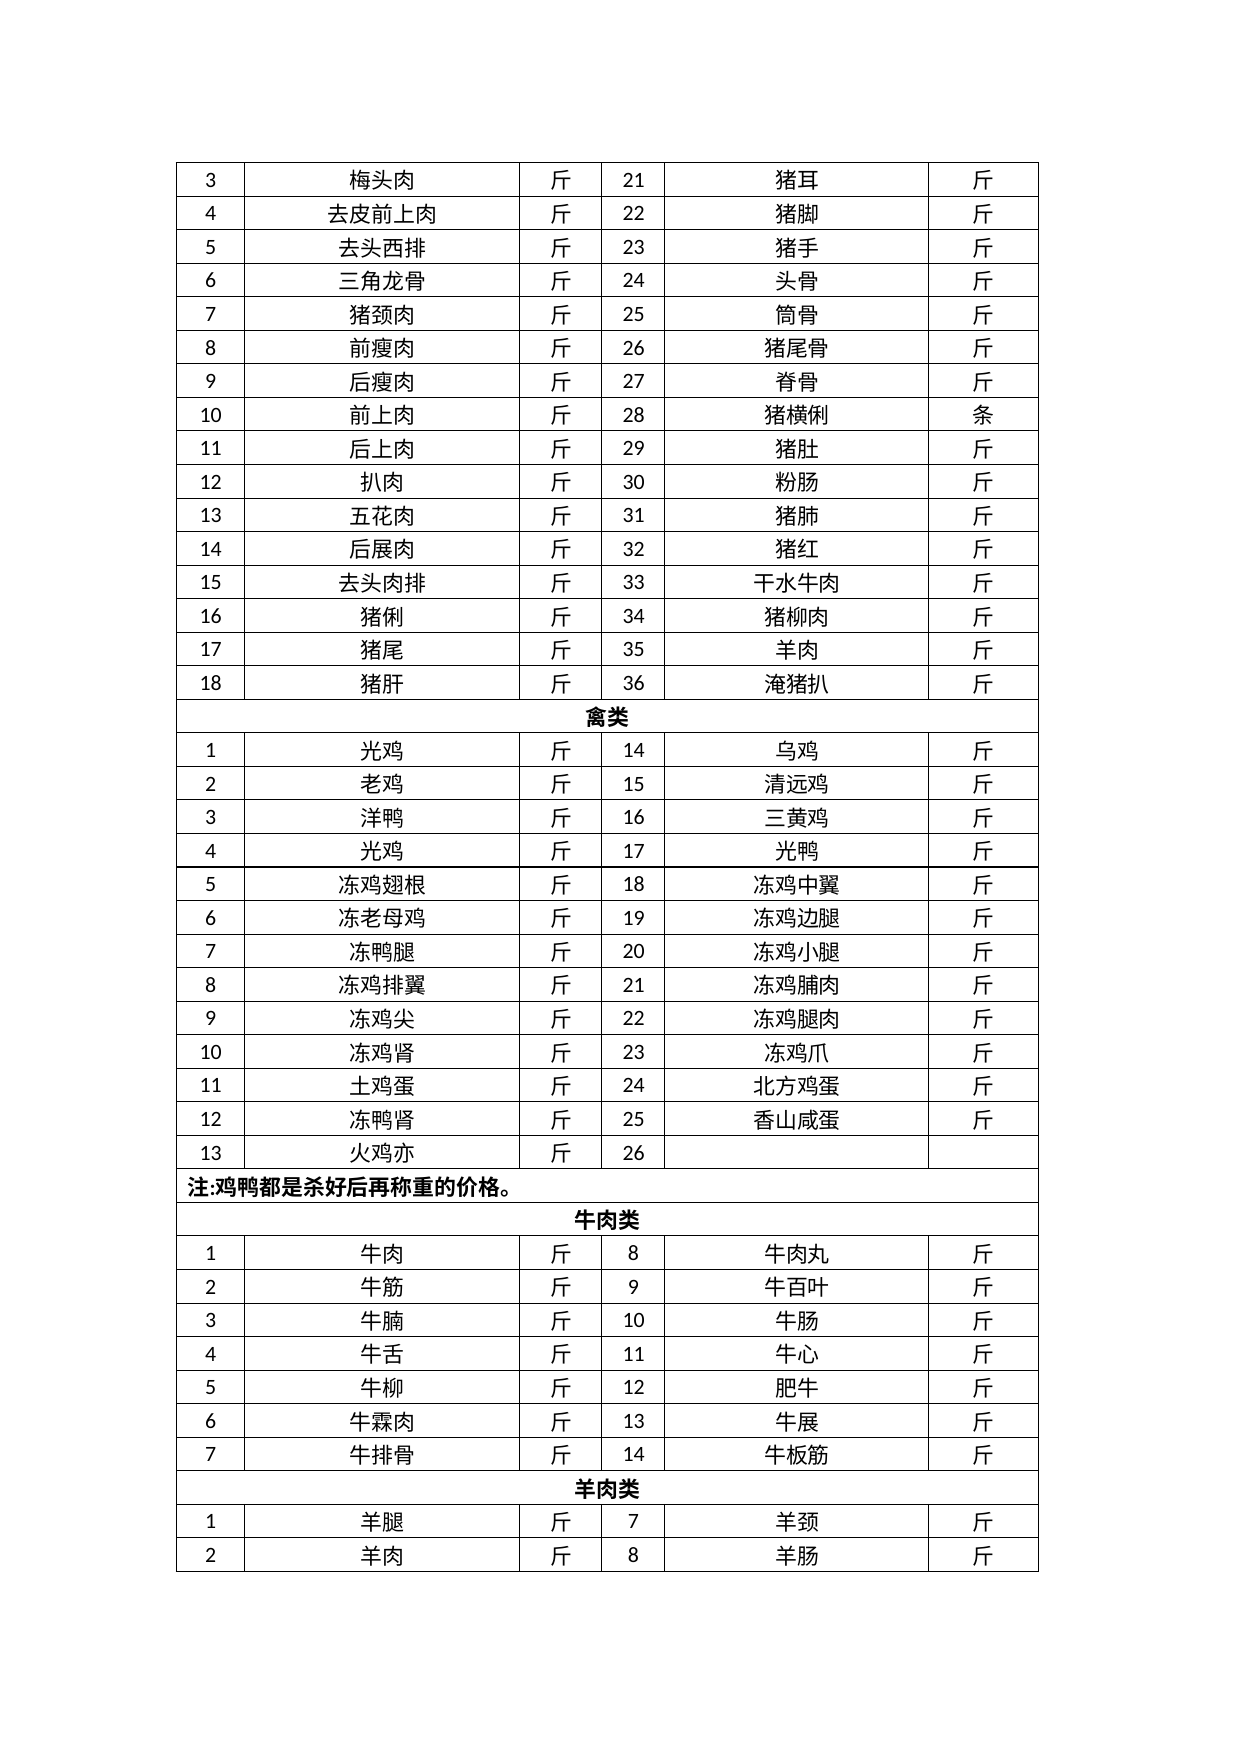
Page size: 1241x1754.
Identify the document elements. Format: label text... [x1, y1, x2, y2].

table_cell 光鸡 [245, 733, 519, 766]
table_cell 10 [602, 1304, 664, 1336]
table_cell 斤 [520, 465, 601, 497]
table_cell 冻鸡腿肉 [665, 1002, 928, 1034]
table_cell 6 [177, 1404, 244, 1437]
table_cell 斤 [520, 666, 601, 699]
table_cell 斤 [929, 532, 1038, 564]
table_cell 梅头肉 [245, 163, 519, 196]
table_cell 条 [929, 398, 1038, 430]
table_cell 斤 [929, 633, 1038, 665]
table_cell 斤 [520, 398, 601, 430]
table_cell 斤 [520, 163, 601, 196]
table_cell 34 [602, 599, 664, 632]
table_cell 斤 [520, 1136, 601, 1168]
table_cell 斤 [520, 1371, 601, 1403]
table_cell 斤 [520, 1505, 601, 1537]
table_cell 乌鸡 [665, 733, 928, 766]
table_cell 牛舌 [245, 1337, 519, 1369]
table_cell 6 [177, 901, 244, 933]
table_cell 5 [177, 1371, 244, 1403]
table_cell 8 [177, 331, 244, 363]
table_cell 斤 [520, 230, 601, 263]
table_cell 7 [602, 1505, 664, 1537]
table_cell 冻鸡爪 [665, 1035, 928, 1068]
table_cell 去头西排 [245, 230, 519, 263]
table_cell 斤 [520, 1102, 601, 1135]
table_cell 13 [177, 1136, 244, 1168]
table_cell 后上肉 [245, 431, 519, 464]
table_cell 斤 [520, 868, 601, 900]
table_cell 牛板筋 [665, 1438, 928, 1470]
table_cell 斤 [929, 901, 1038, 933]
table_cell 3 [177, 163, 244, 196]
table_cell 21 [602, 968, 664, 1001]
table_cell 猪手 [665, 230, 928, 263]
table_cell [665, 1136, 928, 1168]
table_cell 洋鸭 [245, 800, 519, 833]
table_cell 26 [602, 1136, 664, 1168]
table_cell 冻鸡尖 [245, 1002, 519, 1034]
table_cell 12 [177, 1102, 244, 1135]
table_cell 斤 [929, 1438, 1038, 1470]
table_cell 斤 [520, 767, 601, 799]
table_cell 7 [177, 1438, 244, 1470]
table_cell 斤 [929, 197, 1038, 229]
table_cell 17 [177, 633, 244, 665]
table_cell 火鸡亦 [245, 1136, 519, 1168]
table_cell 斤 [929, 834, 1038, 866]
table_cell 斤 [520, 901, 601, 933]
table_cell 斤 [929, 1069, 1038, 1101]
table_cell 香山咸蛋 [665, 1102, 928, 1135]
table_cell 清远鸡 [665, 767, 928, 799]
table_cell 注:鸡鸭都是杀好后再称重的价格。 [177, 1169, 1038, 1202]
table_cell [929, 1136, 1038, 1168]
table_cell 牛肠 [665, 1304, 928, 1336]
table_cell 14 [602, 1438, 664, 1470]
table_cell 4 [177, 197, 244, 229]
table_cell 斤 [520, 364, 601, 397]
table_cell 28 [602, 398, 664, 430]
table_cell 斤 [929, 599, 1038, 632]
table_cell 猪红 [665, 532, 928, 564]
table_cell 筒骨 [665, 297, 928, 330]
table_cell 斤 [929, 800, 1038, 833]
table_cell 猪横俐 [665, 398, 928, 430]
table_cell 19 [602, 901, 664, 933]
table_cell 猪脚 [665, 197, 928, 229]
table_cell 31 [602, 499, 664, 531]
table_cell 斤 [520, 935, 601, 967]
table_cell 斤 [929, 1404, 1038, 1437]
table_cell 斤 [520, 1337, 601, 1369]
table_cell 20 [602, 935, 664, 967]
table_cell 斤 [520, 1069, 601, 1101]
table_cell 22 [602, 197, 664, 229]
table_cell 前瘦肉 [245, 331, 519, 363]
table_cell 斤 [929, 1304, 1038, 1336]
table_cell 2 [177, 1270, 244, 1302]
table_cell 17 [602, 834, 664, 866]
table_cell 斤 [929, 163, 1038, 196]
table_cell 斤 [520, 197, 601, 229]
table_cell 25 [602, 1102, 664, 1135]
table_cell 斤 [929, 1102, 1038, 1135]
table_cell 斤 [520, 331, 601, 363]
table_cell 斤 [929, 431, 1038, 464]
table_cell 北方鸡蛋 [665, 1069, 928, 1101]
table_cell 斤 [520, 1438, 601, 1470]
table_cell 五花肉 [245, 499, 519, 531]
table_cell 11 [602, 1337, 664, 1369]
table_cell 4 [177, 834, 244, 866]
table_cell 羊颈 [665, 1505, 928, 1537]
table_cell 斤 [520, 566, 601, 598]
table_cell 斤 [520, 733, 601, 766]
table_cell 30 [602, 465, 664, 497]
table_cell 斤 [520, 800, 601, 833]
table_cell 1 [177, 733, 244, 766]
table_cell 猪肺 [665, 499, 928, 531]
table_cell 斤 [520, 633, 601, 665]
table_cell 肥牛 [665, 1371, 928, 1403]
table_cell 8 [177, 968, 244, 1001]
table_cell 2 [177, 1538, 244, 1571]
table_cell 冻鸡边腿 [665, 901, 928, 933]
table_cell 24 [602, 264, 664, 296]
table_cell 斤 [520, 1270, 601, 1302]
table_cell 15 [177, 566, 244, 598]
table_cell 斤 [929, 499, 1038, 531]
table_cell 斤 [929, 1035, 1038, 1068]
table_cell 斤 [520, 297, 601, 330]
table_cell 斤 [929, 1371, 1038, 1403]
table_cell 斤 [929, 767, 1038, 799]
table_cell 头骨 [665, 264, 928, 296]
table_cell 16 [177, 599, 244, 632]
table_cell 羊腿 [245, 1505, 519, 1537]
table_cell 斤 [929, 1505, 1038, 1537]
table_cell 猪俐 [245, 599, 519, 632]
table_cell 9 [602, 1270, 664, 1302]
table_cell 5 [177, 868, 244, 900]
table_cell 羊肉 [245, 1538, 519, 1571]
table_cell 牛腩 [245, 1304, 519, 1336]
table_cell 禽类 [177, 700, 1038, 732]
table_cell 10 [177, 398, 244, 430]
table_cell 斤 [520, 1002, 601, 1034]
table_cell 21 [602, 163, 664, 196]
table_cell 33 [602, 566, 664, 598]
table_cell 29 [602, 431, 664, 464]
table_cell 牛心 [665, 1337, 928, 1369]
table_cell 牛展 [665, 1404, 928, 1437]
table_cell 羊肠 [665, 1538, 928, 1571]
table_cell 斤 [929, 1270, 1038, 1302]
table_cell 去头肉排 [245, 566, 519, 598]
table_cell 斤 [929, 935, 1038, 967]
table_cell 斤 [929, 465, 1038, 497]
table_cell 8 [602, 1538, 664, 1571]
table_cell 牛筋 [245, 1270, 519, 1302]
table_cell 牛肉类 [177, 1203, 1038, 1235]
table_cell 7 [177, 297, 244, 330]
table_cell 牛肉 [245, 1236, 519, 1269]
table_cell 11 [177, 1069, 244, 1101]
table_cell 13 [177, 499, 244, 531]
table_cell 牛霖肉 [245, 1404, 519, 1437]
table_cell 冻鸡中翼 [665, 868, 928, 900]
table_cell 猪尾骨 [665, 331, 928, 363]
table_cell 27 [602, 364, 664, 397]
table_cell 斤 [929, 566, 1038, 598]
table_cell 冻鸡排翼 [245, 968, 519, 1001]
table_cell 斤 [520, 431, 601, 464]
table_cell 猪肝 [245, 666, 519, 699]
table_cell 1 [177, 1505, 244, 1537]
table_cell 干水牛肉 [665, 566, 928, 598]
table_cell 冻鸡肾 [245, 1035, 519, 1068]
table_cell 15 [602, 767, 664, 799]
table_cell 斤 [520, 264, 601, 296]
table_cell 斤 [520, 1304, 601, 1336]
table_cell 18 [177, 666, 244, 699]
table_cell 36 [602, 666, 664, 699]
table_cell 23 [602, 230, 664, 263]
table_cell 冻鸭肾 [245, 1102, 519, 1135]
table_cell 牛百叶 [665, 1270, 928, 1302]
table_cell 13 [602, 1404, 664, 1437]
table_cell 2 [177, 767, 244, 799]
table_cell 后展肉 [245, 532, 519, 564]
table_cell 光鸡 [245, 834, 519, 866]
table_cell 1 [177, 1236, 244, 1269]
table_cell 11 [177, 431, 244, 464]
table_cell 斤 [929, 364, 1038, 397]
table_cell 羊肉 [665, 633, 928, 665]
table_cell 斤 [929, 666, 1038, 699]
table_cell 牛排骨 [245, 1438, 519, 1470]
table_cell 斤 [929, 1236, 1038, 1269]
table_cell 14 [602, 733, 664, 766]
table_cell 9 [177, 1002, 244, 1034]
table_cell 猪耳 [665, 163, 928, 196]
table_cell 35 [602, 633, 664, 665]
table_cell 3 [177, 800, 244, 833]
table_cell 14 [177, 532, 244, 564]
table_cell 土鸡蛋 [245, 1069, 519, 1101]
table_cell 粉肠 [665, 465, 928, 497]
table_cell 32 [602, 532, 664, 564]
table_cell 三角龙骨 [245, 264, 519, 296]
table_cell 扒肉 [245, 465, 519, 497]
table_cell 猪柳肉 [665, 599, 928, 632]
table_cell 斤 [929, 264, 1038, 296]
table_cell 6 [177, 264, 244, 296]
table_cell 斤 [520, 1538, 601, 1571]
table_cell 光鸭 [665, 834, 928, 866]
table_cell 冻鸡翅根 [245, 868, 519, 900]
table_cell 猪尾 [245, 633, 519, 665]
table_cell 斤 [929, 1002, 1038, 1034]
table_cell 斤 [929, 297, 1038, 330]
table_cell 斤 [520, 834, 601, 866]
table_cell 12 [177, 465, 244, 497]
table_cell 10 [177, 1035, 244, 1068]
table_cell 16 [602, 800, 664, 833]
table_cell 18 [602, 868, 664, 900]
table_cell 斤 [520, 499, 601, 531]
table_cell 斤 [520, 532, 601, 564]
table_cell 7 [177, 935, 244, 967]
table_cell 12 [602, 1371, 664, 1403]
table_cell 脊骨 [665, 364, 928, 397]
table_cell 冻鸡脯肉 [665, 968, 928, 1001]
table_cell 猪颈肉 [245, 297, 519, 330]
table_cell 牛肉丸 [665, 1236, 928, 1269]
table_cell 冻鸭腿 [245, 935, 519, 967]
table_cell 9 [177, 364, 244, 397]
table_cell 羊肉类 [177, 1471, 1038, 1504]
table_cell 老鸡 [245, 767, 519, 799]
table_cell 斤 [929, 331, 1038, 363]
table_cell 4 [177, 1337, 244, 1369]
table_cell 斤 [929, 1538, 1038, 1571]
table_cell 5 [177, 230, 244, 263]
table_cell 后瘦肉 [245, 364, 519, 397]
table_cell 22 [602, 1002, 664, 1034]
table_cell 24 [602, 1069, 664, 1101]
table_cell 斤 [520, 599, 601, 632]
table_cell 三黄鸡 [665, 800, 928, 833]
table_cell 斤 [929, 230, 1038, 263]
table_cell 前上肉 [245, 398, 519, 430]
table_cell 淹猪扒 [665, 666, 928, 699]
table_cell 斤 [520, 1236, 601, 1269]
table_cell 斤 [929, 733, 1038, 766]
table_cell 牛柳 [245, 1371, 519, 1403]
table_cell 25 [602, 297, 664, 330]
table_cell 冻鸡小腿 [665, 935, 928, 967]
table_cell 斤 [520, 968, 601, 1001]
table_cell 斤 [929, 868, 1038, 900]
table_cell 冻老母鸡 [245, 901, 519, 933]
table_cell 26 [602, 331, 664, 363]
table_cell 斤 [520, 1035, 601, 1068]
table_cell 3 [177, 1304, 244, 1336]
table_cell 去皮前上肉 [245, 197, 519, 229]
table_cell 猪肚 [665, 431, 928, 464]
table_cell 斤 [929, 1337, 1038, 1369]
table_cell 23 [602, 1035, 664, 1068]
table_cell 斤 [929, 968, 1038, 1001]
table_cell 8 [602, 1236, 664, 1269]
table_cell 斤 [520, 1404, 601, 1437]
